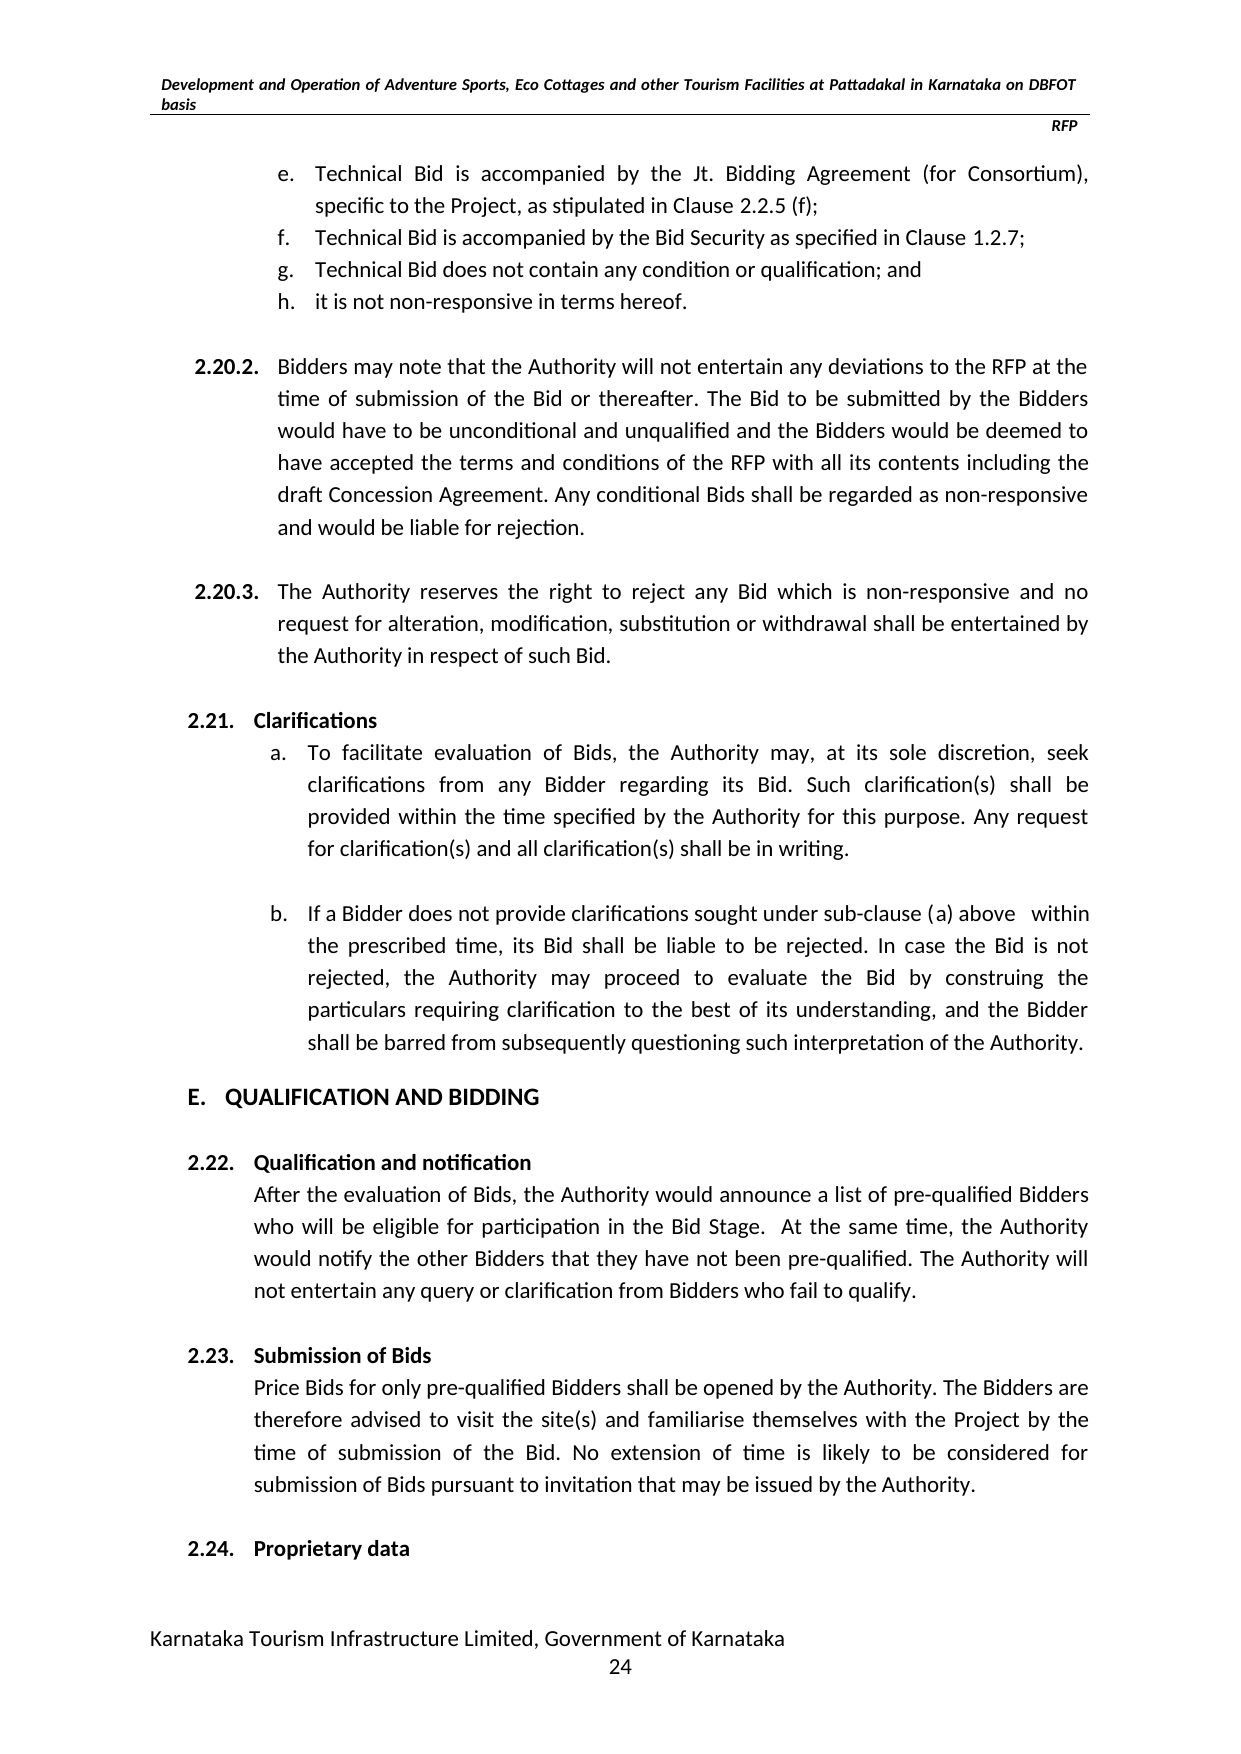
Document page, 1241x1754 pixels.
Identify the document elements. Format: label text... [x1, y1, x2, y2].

list Technical Bid is accompanied by the Bid Security as specified in Clause 1.2.7; [277, 223, 1090, 251]
subtitle QUALIFICATION AND BIDDING [187, 1081, 1090, 1111]
list Proprietary data [187, 1534, 1090, 1562]
list Qualification and notification [187, 1148, 1090, 1176]
list Price Bids for only pre-qualified Bidders shall be opened by the Authority. The Bidders are therefore advised to visit the site(s) and familiarise themselves with the Project by the time of submission of the Bid. No extension of time is likely to be considered for submission of Bids pursuant to invitation that may be issued by the Authority. [253, 1373, 1090, 1498]
list The Authority reserves the right to reject any Bid which is non-responsive and no request for alteration, modification, substitution or withdrawal shall be entertained by the Authority in respect of such Bid. [194, 577, 1090, 669]
list Technical Bid is accompanied by the Jt. Bidding Agreement (for Consortium), specific to the Project, as stipulated in Clause 2.2.5 (f); [277, 159, 1090, 219]
list Submission of Bids [187, 1341, 1090, 1369]
list If a Bidder does not provide clarifications sought under sub-clause (a) above within the prescribed time, its Bid shall be liable to be rejected. In case the Bid is not rejected, the Authority may proceed to evaluate the Bid by construing the particulars requiring clarification to the best of its understanding, and the Bidder shall be barred from subsequently questioning such interpretation of the Authority. [270, 899, 1090, 1056]
list Clarifications [187, 706, 1090, 734]
list Bidders may note that the Authority will not entertain any deviations to the RFP at the time of submission of the Bid or thereafter. The Bid to be submitted by the Bidders would have to be unconditional and unqualified and the Bidders would be deemed to have accepted the terms and conditions of the RFP with all its contents including the draft Concession Agreement. Any conditional Bids shall be regarded as non-responsive and would be liable for rejection. [194, 352, 1090, 541]
list Technical Bid does not contain any condition or qualification; and [277, 255, 1090, 283]
list To facilitate evaluation of Bids, the Authority may, at its sole discretion, seek clarifications from any Bidder regarding its Bid. Such clarification(s) shall be provided within the time specified by the Authority for this purpose. Any request for clarification(s) and all clarification(s) shall be in writing. [270, 738, 1090, 863]
list it is not non-responsive in terms hereof. [277, 287, 1090, 315]
list After the evaluation of Bids, the Authority would announce a list of pre-qualified Bidders who will be eligible for participation in the Bid Stage. At the same time, the Authority would notify the other Bidders that they have not been pre-qualified. The Authority will not entertain any query or clarification from Bidders who fail to qualify. [253, 1180, 1090, 1305]
